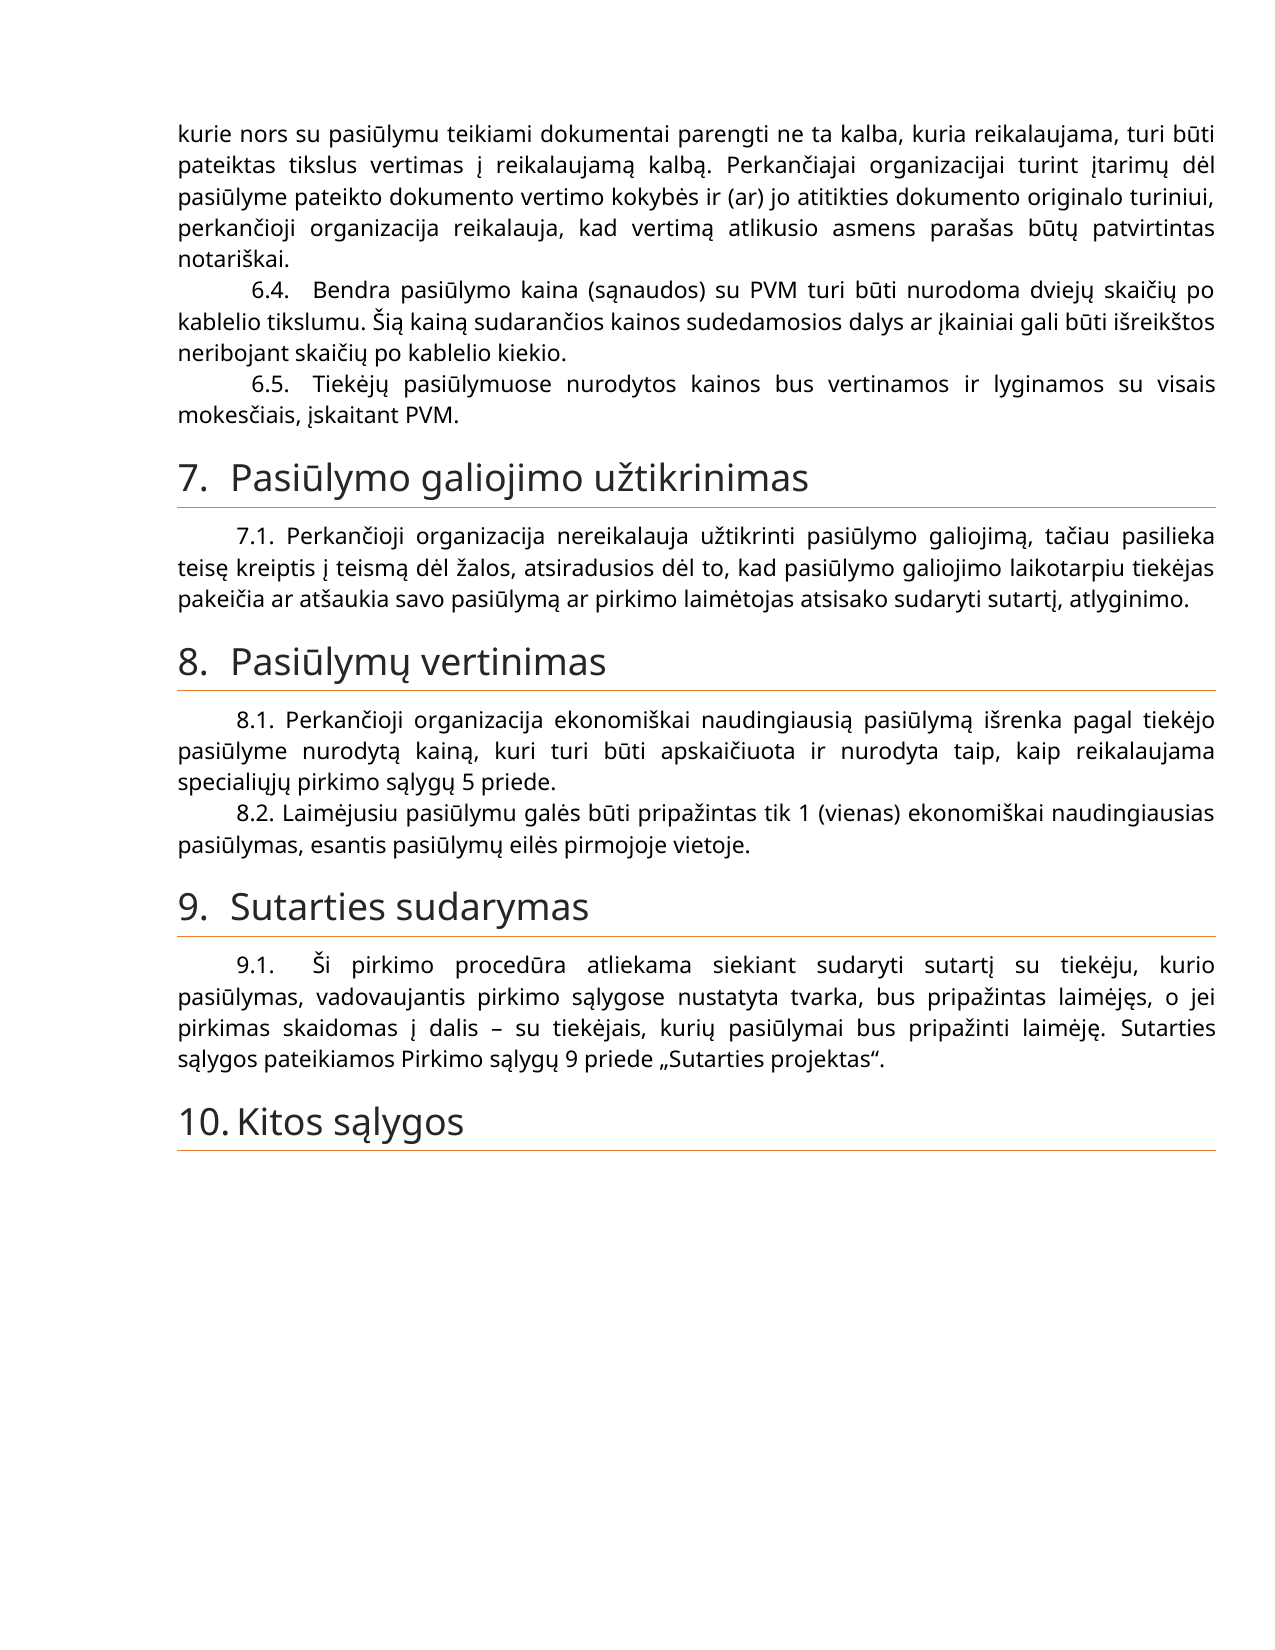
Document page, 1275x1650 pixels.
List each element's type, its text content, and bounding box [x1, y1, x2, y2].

list 7.1. Perkančioji organizacija nereikalauja užtikrinti pasiūlymo galiojimą, tačiau pasilieka teisę kreiptis į teismą dėl žalos, atsiradusios dėl to, kad pasiūlymo galiojimo laikotarpiu tiekėjas pakeičia ar atšaukia savo pasiūlymą ar pirkimo laimėtojas atsisako sudaryti sutartį, atlyginimo. [177, 520, 1216, 614]
subtitle Kitos sąlygos [177, 1095, 1216, 1150]
list Bendra pasiūlymo kaina (sąnaudos) su PVM turi būti nurodoma dviejų skaičių po kablelio tikslumu. Šią kainą sudarančios kainos sudedamosios dalys ar įkainiai gali būti išreikštos neribojant skaičių po kablelio kiekio. [177, 274, 1216, 368]
list 8.2. Laimėjusiu pasiūlymu galės būti pripažintas tik 1 (vienas) ekonomiškai naudingiausias pasiūlymas, esantis pasiūlymų eilės pirmojoje vietoje. [177, 797, 1216, 860]
list 8.1. Perkančioji organizacija ekonomiškai naudingiausią pasiūlymą išrenka pagal tiekėjo pasiūlyme nurodytą kainą, kuri turi būti apskaičiuota ir nurodyta taip, kaip reikalaujama specialiųjų pirkimo sąlygų 5 priede. [177, 703, 1216, 797]
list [177, 118, 1216, 274]
list Ši pirkimo procedūra atliekama siekiant sudaryti sutartį su tiekėju, kurio pasiūlymas, vadovaujantis pirkimo sąlygose nustatyta tvarka, bus pripažintas laimėjęs, o jei pirkimas skaidomas į dalis – su tiekėjais, kurių pasiūlymai bus pripažinti laimėję. Sutarties sąlygos pateikiamos Pirkimo sąlygų 9 priede „Sutarties projektas“. [177, 949, 1216, 1074]
subtitle Sutarties sudarymas [177, 881, 1216, 936]
subtitle Pasiūlymų vertinimas [177, 635, 1216, 690]
subtitle Pasiūlymo galiojimo užtikrinimas [177, 451, 1216, 507]
list Tiekėjų pasiūlymuose nurodytos kainos bus vertinamos ir lyginamos su visais mokesčiais, įskaitant PVM. [177, 368, 1216, 431]
